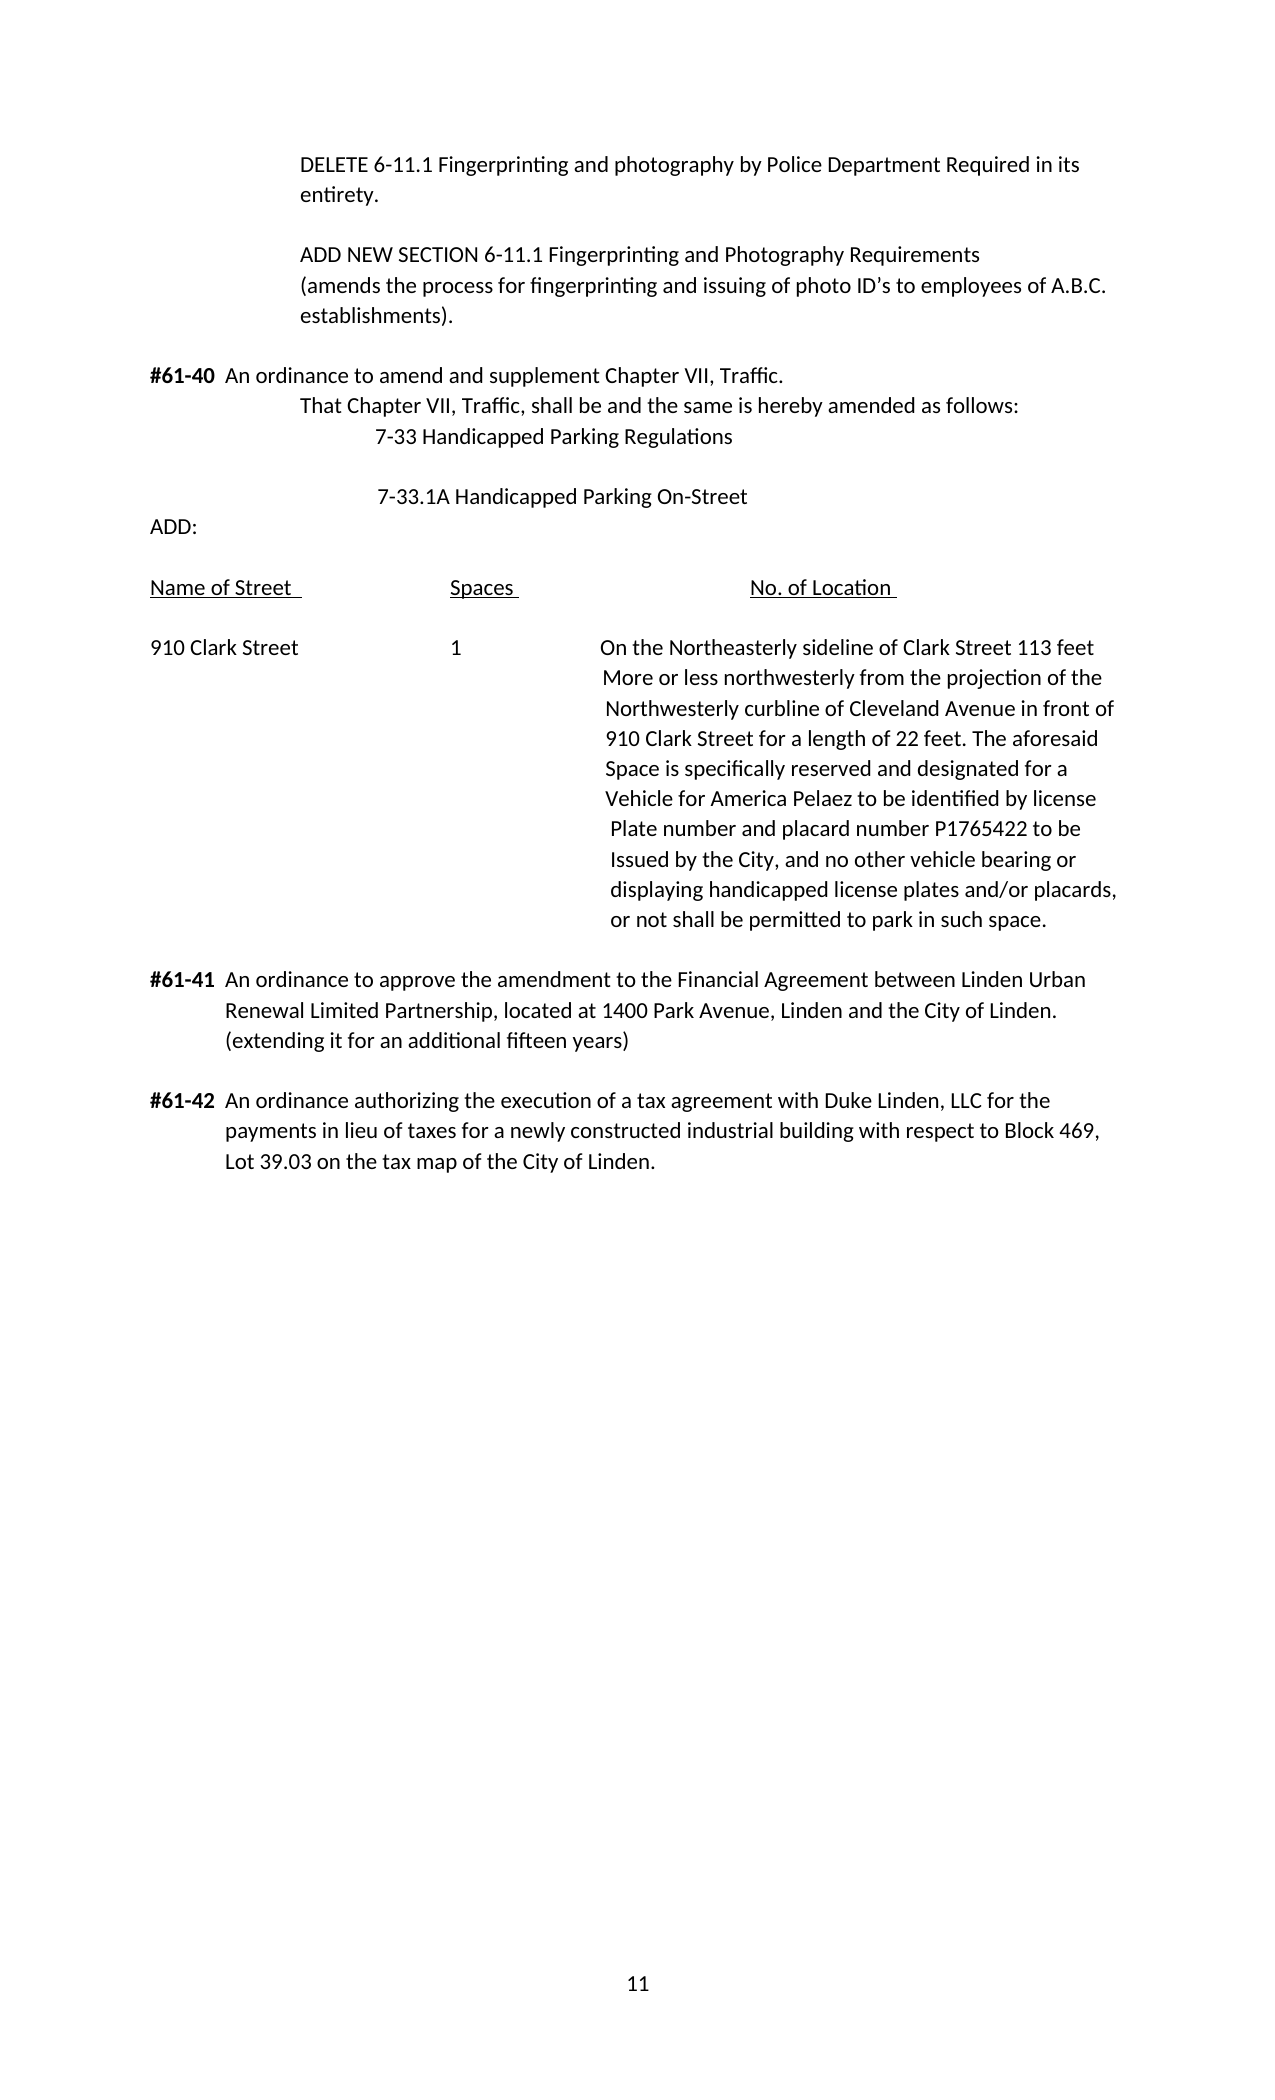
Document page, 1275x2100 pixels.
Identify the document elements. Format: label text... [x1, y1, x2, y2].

list 7-33.1A Handicapped Parking On-Street [300, 482, 1125, 510]
text #61-41 An ordinance to approve the amendment to the Financial Agreement between Linden Urban Renewal Limited Partnership, located at 1400 Park Avenue, Linden and the City of Linden. (extending it for an additional fifteen years) [150, 966, 1125, 1054]
text 910 Clark Street 1 On the Northeasterly sideline of Clark Street 113 feet [150, 633, 1125, 661]
list 7-33 Handicapped Parking Regulations [300, 422, 1125, 450]
list DELETE 6-11.1 Fingerprinting and photography by Police Department Required in its entirety. [300, 150, 1125, 208]
text More or less northwesterly from the projection of the [150, 663, 1125, 692]
list That Chapter VII, Traffic, shall be and the same is hereby amended as follows: [300, 392, 1125, 420]
text Issued by the City, and no other vehicle bearing or [150, 845, 1125, 873]
text 910 Clark Street for a length of 22 feet. The aforesaid [150, 724, 1125, 752]
text displaying handicapped license plates and/or placards, [150, 875, 1125, 903]
text Name of Street Spaces No. of Location [150, 573, 1125, 601]
text Vehicle for America Pelaez to be identified by license [150, 784, 1125, 812]
list ADD NEW SECTION 6-11.1 Fingerprinting and Photography Requirements [300, 241, 1125, 269]
list (amends the process for fingerprinting and issuing of photo ID’s to employees of A.B.C. establishments). [300, 271, 1125, 329]
text #61-42 An ordinance authorizing the execution of a tax agreement with Duke Linden, LLC for the payments in lieu of taxes for a newly constructed industrial building with respect to Block 469, Lot 39.03 on the tax map of the City of Linden. [150, 1086, 1125, 1175]
text #61-40 An ordinance to amend and supplement Chapter VII, Traffic. [150, 361, 1125, 389]
text ADD: [150, 512, 1125, 541]
text or not shall be permitted to park in such space. [150, 905, 1125, 933]
text Space is specifically reserved and designated for a [150, 754, 1125, 782]
text Plate number and placard number P1765422 to be [150, 814, 1125, 843]
text Northwesterly curbline of Cleveland Avenue in front of [150, 694, 1125, 722]
